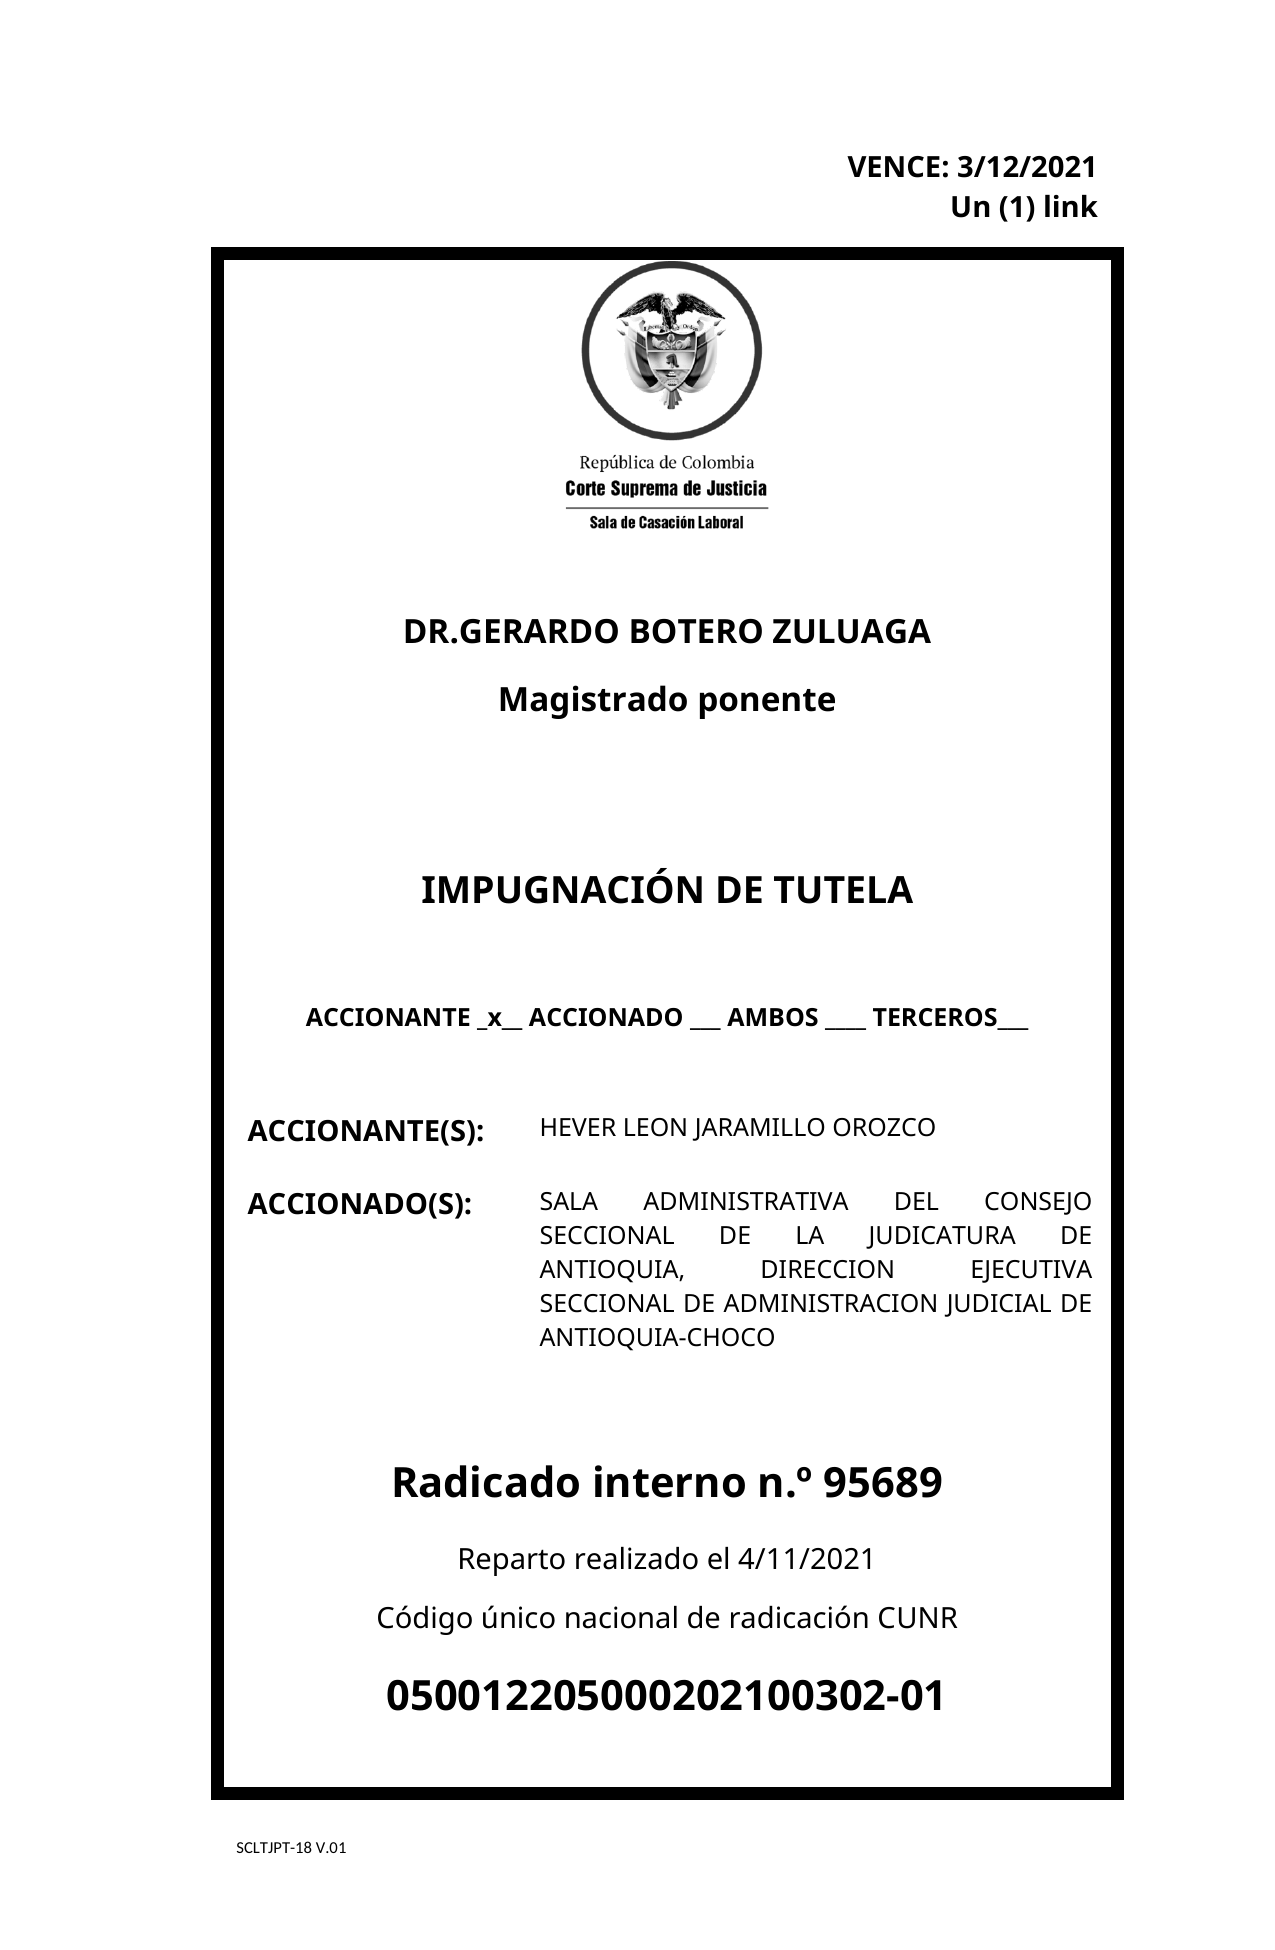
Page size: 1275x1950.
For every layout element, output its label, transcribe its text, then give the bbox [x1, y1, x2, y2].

text IMPUGNACIÓN DE TUTELA [236, 863, 1098, 914]
text Magistrado ponente [236, 676, 1098, 722]
text Reparto realizado el 4/11/2021 [236, 1538, 1098, 1578]
table_header HEVER LEON JARAMILLO OROZCO [528, 1110, 1104, 1184]
table_cell SALA ADMINISTRATIVA DEL CONSEJO SECCIONAL DE LA JUDICATURA DE ANTIOQUIA, DIRECCION EJECUTIVA SECCIONAL DE ADMINISTRACION JUDICIAL DE ANTIOQUIA-CHOCO [528, 1184, 1104, 1394]
subtitle VENCE: 3/12/2021 [236, 146, 1098, 186]
table_cell ACCIONADO(S): [236, 1184, 528, 1394]
text Código único nacional de radicación CUNR 050012205000202100302-01 [236, 1598, 1098, 1722]
text DR.GERARDO BOTERO ZULUAGA [236, 608, 1098, 653]
text Radicado interno n.º 95689 [236, 1453, 1098, 1510]
picture [565, 260, 769, 535]
table_header ACCIONANTE(S): [236, 1110, 528, 1184]
text ACCIONANTE _x__ ACCIONADO ___ AMBOS ____ TERCEROS___ [236, 999, 1098, 1033]
subtitle Un (1) link [236, 186, 1098, 226]
